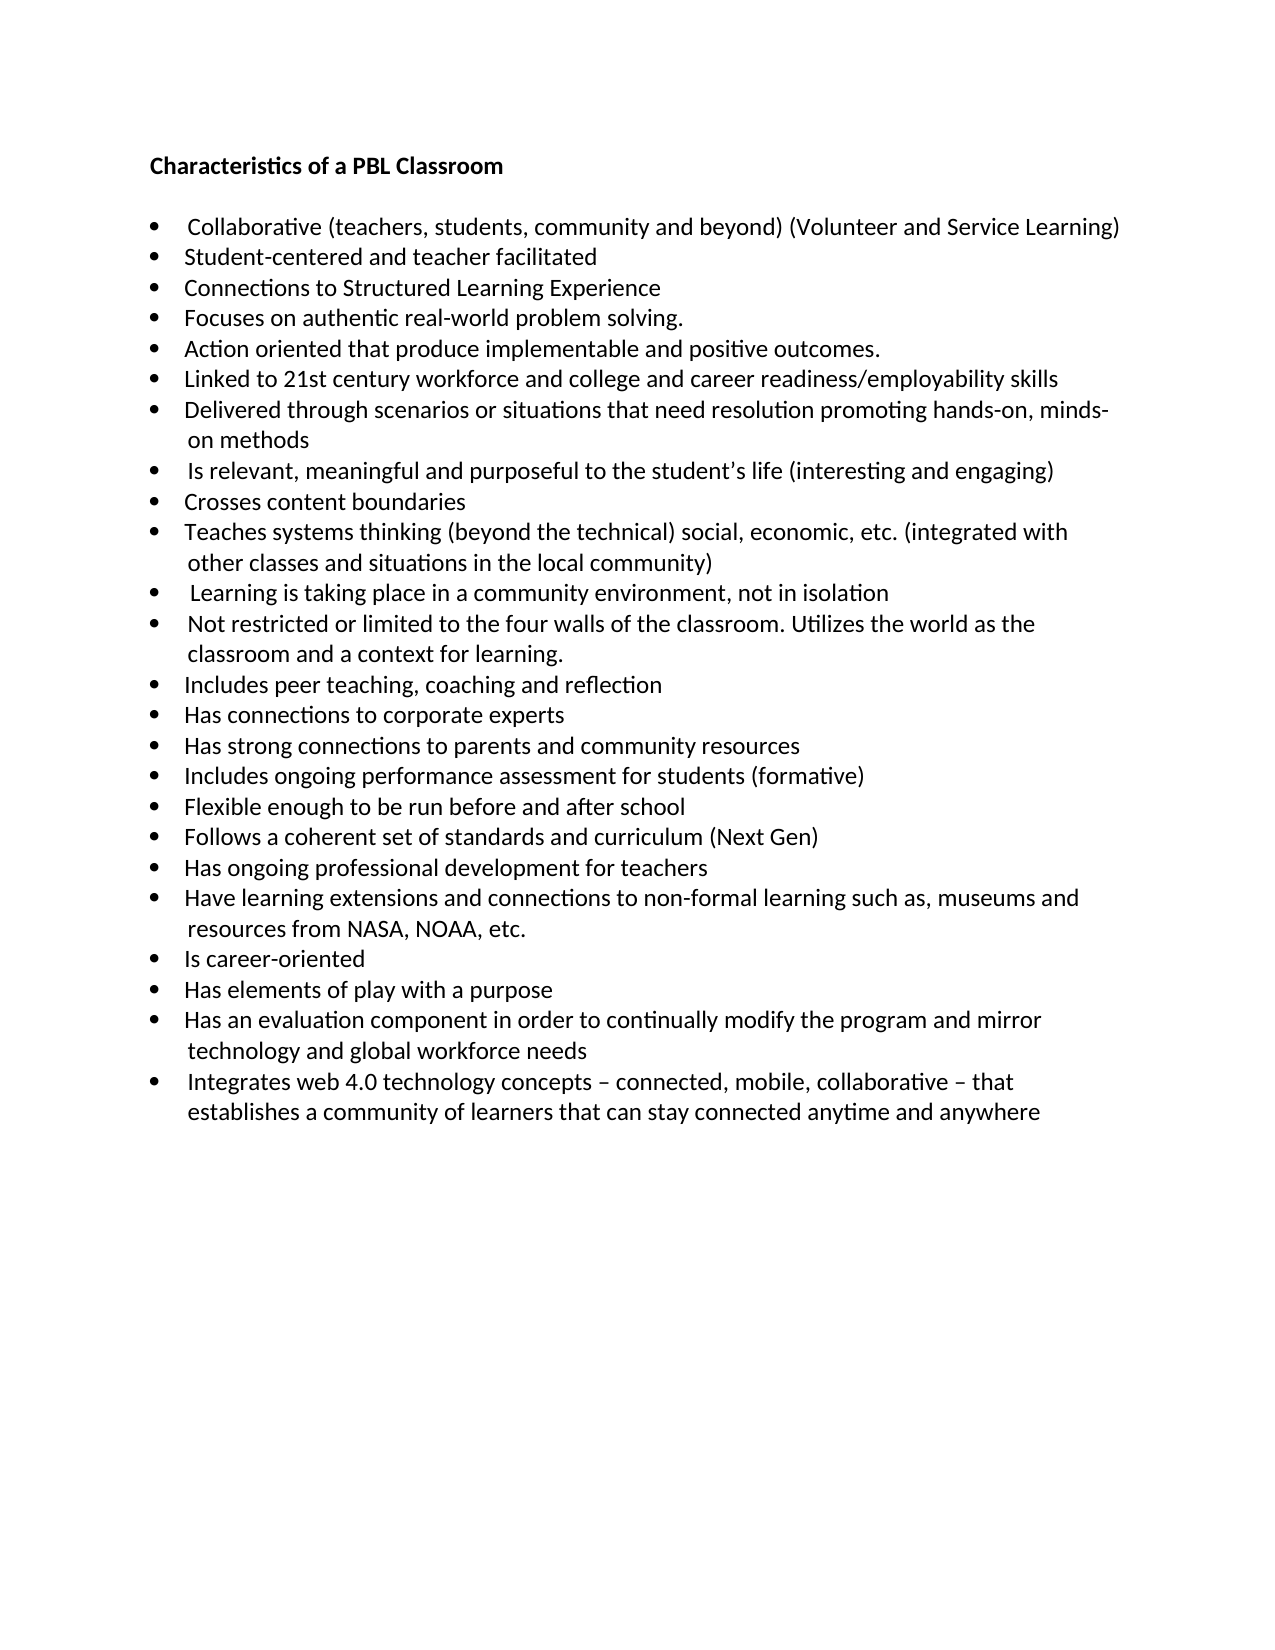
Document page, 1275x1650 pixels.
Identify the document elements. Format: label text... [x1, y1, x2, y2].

list Has an evaluation component in order to continually modify the program and mirror technology and global workforce needs [150, 1004, 1125, 1066]
list Has connections to corporate experts [150, 699, 1125, 730]
list Has elements of play with a purpose [150, 974, 1125, 1004]
list Student-centered and teacher facilitated [150, 242, 1125, 272]
list Has strong connections to parents and community resources [150, 730, 1125, 760]
list Learning is taking place in a community environment, not in isolation [150, 577, 1125, 608]
list Flexible enough to be run before and after school [150, 791, 1125, 821]
list Collaborative (teachers, students, community and beyond) (Volunteer and Service Learning) [150, 211, 1125, 242]
list Follows a coherent set of standards and curriculum (Next Gen) [150, 821, 1125, 852]
list Teaches systems thinking (beyond the technical) social, economic, etc. (integrated with other classes and situations in the local community) [150, 516, 1125, 577]
list Includes peer teaching, coaching and reflection [150, 669, 1125, 699]
list Has ongoing professional development for teachers [150, 852, 1125, 882]
list Linked to 21st century workforce and college and career readiness/employability skills [150, 364, 1125, 394]
list Is career-oriented [150, 943, 1125, 974]
list Action oriented that produce implementable and positive outcomes. [150, 333, 1125, 364]
list Crosses content boundaries [150, 486, 1125, 516]
list Focuses on authentic real-world problem solving. [150, 303, 1125, 333]
list Have learning extensions and connections to non-formal learning such as, museums and resources from NASA, NOAA, etc. [150, 882, 1125, 943]
list Connections to Structured Learning Experience [150, 272, 1125, 303]
list Not restricted or limited to the four walls of the classroom. Utilizes the world as the classroom and a context for learning. [150, 608, 1125, 669]
list Is relevant, meaningful and purposeful to the student’s life (interesting and engaging) [150, 455, 1125, 486]
list Includes ongoing performance assessment for students (formative) [150, 760, 1125, 791]
text Characteristics of a PBL Classroom [150, 150, 1125, 181]
list Delivered through scenarios or situations that need resolution promoting hands-on, minds-on methods [150, 394, 1125, 455]
list Integrates web 4.0 technology concepts – connected, mobile, collaborative – that establishes a community of learners that can stay connected anytime and anywhere [150, 1066, 1125, 1127]
